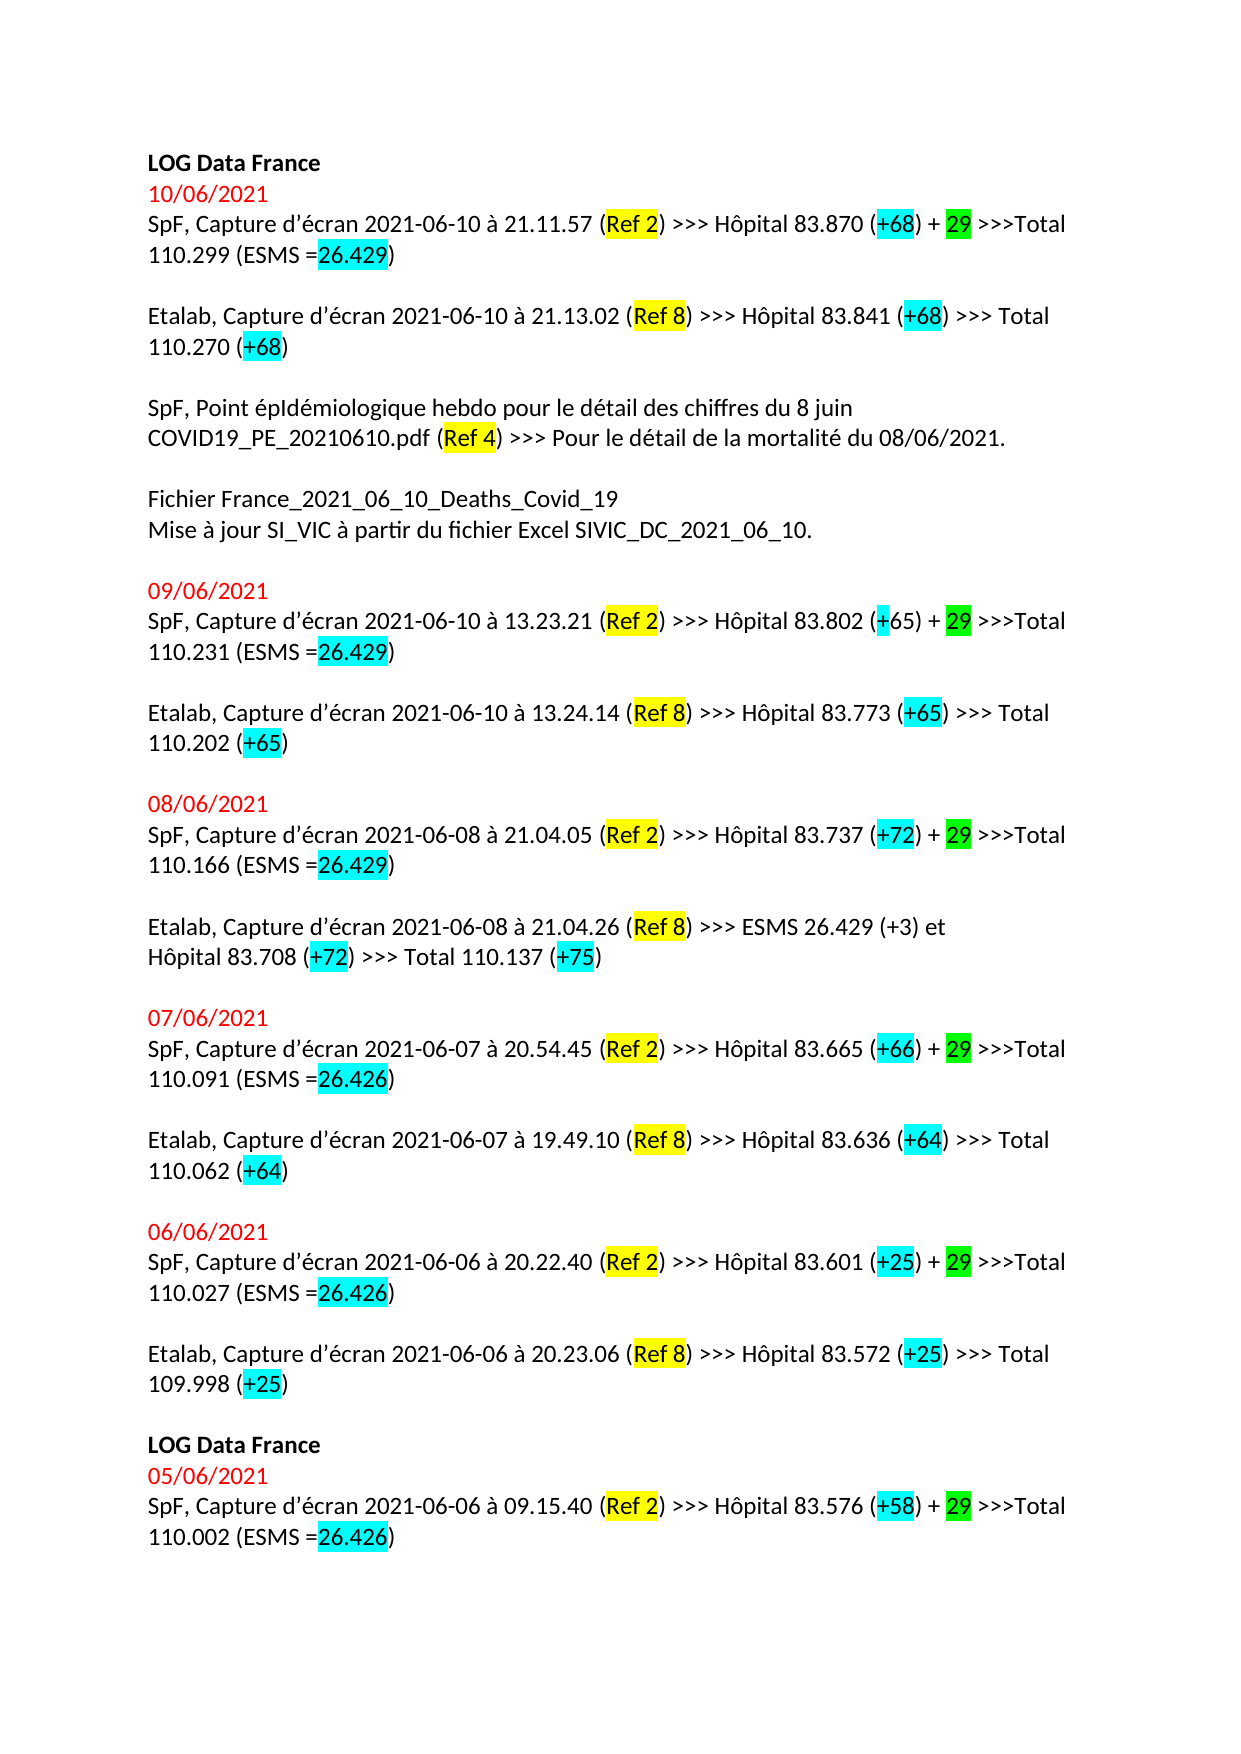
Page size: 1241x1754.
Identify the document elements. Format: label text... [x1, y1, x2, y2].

text Etalab, Capture d’écran 2021-06-07 à 19.49.10 (Ref 8) >>> Hôpital 83.636 (+64) >>> Total 110.062 (+64) [148, 1124, 1093, 1185]
text SpF, Point épIdémiologique hebdo pour le détail des chiffres du 8 juin COVID19_PE_20210610.pdf (Ref 4) >>> Pour le détail de la mortalité du 08/06/2021. [148, 392, 1093, 453]
text 07/06/2021 [148, 1002, 1093, 1033]
text LOG Data France [148, 1429, 1093, 1460]
text Etalab, Capture d’écran 2021-06-08 à 21.04.26 (Ref 8) >>> ESMS 26.429 (+3) et Hôpital 83.708 (+72) >>> Total 110.137 (+75) [148, 911, 1093, 972]
text 08/06/2021 [148, 788, 1093, 819]
text Mise à jour SI_VIC à partir du fichier Excel SIVIC_DC_2021_06_10. [148, 514, 1093, 544]
text 10/06/2021 [148, 178, 1093, 209]
text Etalab, Capture d’écran 2021-06-10 à 13.24.14 (Ref 8) >>> Hôpital 83.773 (+65) >>> Total 110.202 (+65) [148, 697, 1093, 758]
text Etalab, Capture d’écran 2021-06-06 à 20.23.06 (Ref 8) >>> Hôpital 83.572 (+25) >>> Total 109.998 (+25) [148, 1338, 1093, 1399]
text SpF, Capture d’écran 2021-06-06 à 20.22.40 (Ref 2) >>> Hôpital 83.601 (+25) + 29 >>>Total 110.027 (ESMS =26.426) [148, 1246, 1093, 1307]
text 09/06/2021 [148, 575, 1093, 605]
text Etalab, Capture d’écran 2021-06-10 à 21.13.02 (Ref 8) >>> Hôpital 83.841 (+68) >>> Total 110.270 (+68) [148, 300, 1093, 361]
text 06/06/2021 [148, 1216, 1093, 1246]
text LOG Data France [148, 148, 1093, 178]
text Fichier France_2021_06_10_Deaths_Covid_19 [148, 483, 1093, 514]
text 05/06/2021 [148, 1460, 1093, 1491]
text SpF, Capture d’écran 2021-06-10 à 13.23.21 (Ref 2) >>> Hôpital 83.802 (+65) + 29 >>>Total 110.231 (ESMS =26.429) [148, 605, 1093, 666]
text SpF, Capture d’écran 2021-06-06 à 09.15.40 (Ref 2) >>> Hôpital 83.576 (+58) + 29 >>>Total 110.002 (ESMS =26.426) [148, 1491, 1093, 1552]
text SpF, Capture d’écran 2021-06-10 à 21.11.57 (Ref 2) >>> Hôpital 83.870 (+68) + 29 >>>Total 110.299 (ESMS =26.429) [148, 209, 1093, 270]
text SpF, Capture d’écran 2021-06-08 à 21.04.05 (Ref 2) >>> Hôpital 83.737 (+72) + 29 >>>Total 110.166 (ESMS =26.429) [148, 819, 1093, 880]
text SpF, Capture d’écran 2021-06-07 à 20.54.45 (Ref 2) >>> Hôpital 83.665 (+66) + 29 >>>Total 110.091 (ESMS =26.426) [148, 1033, 1093, 1094]
